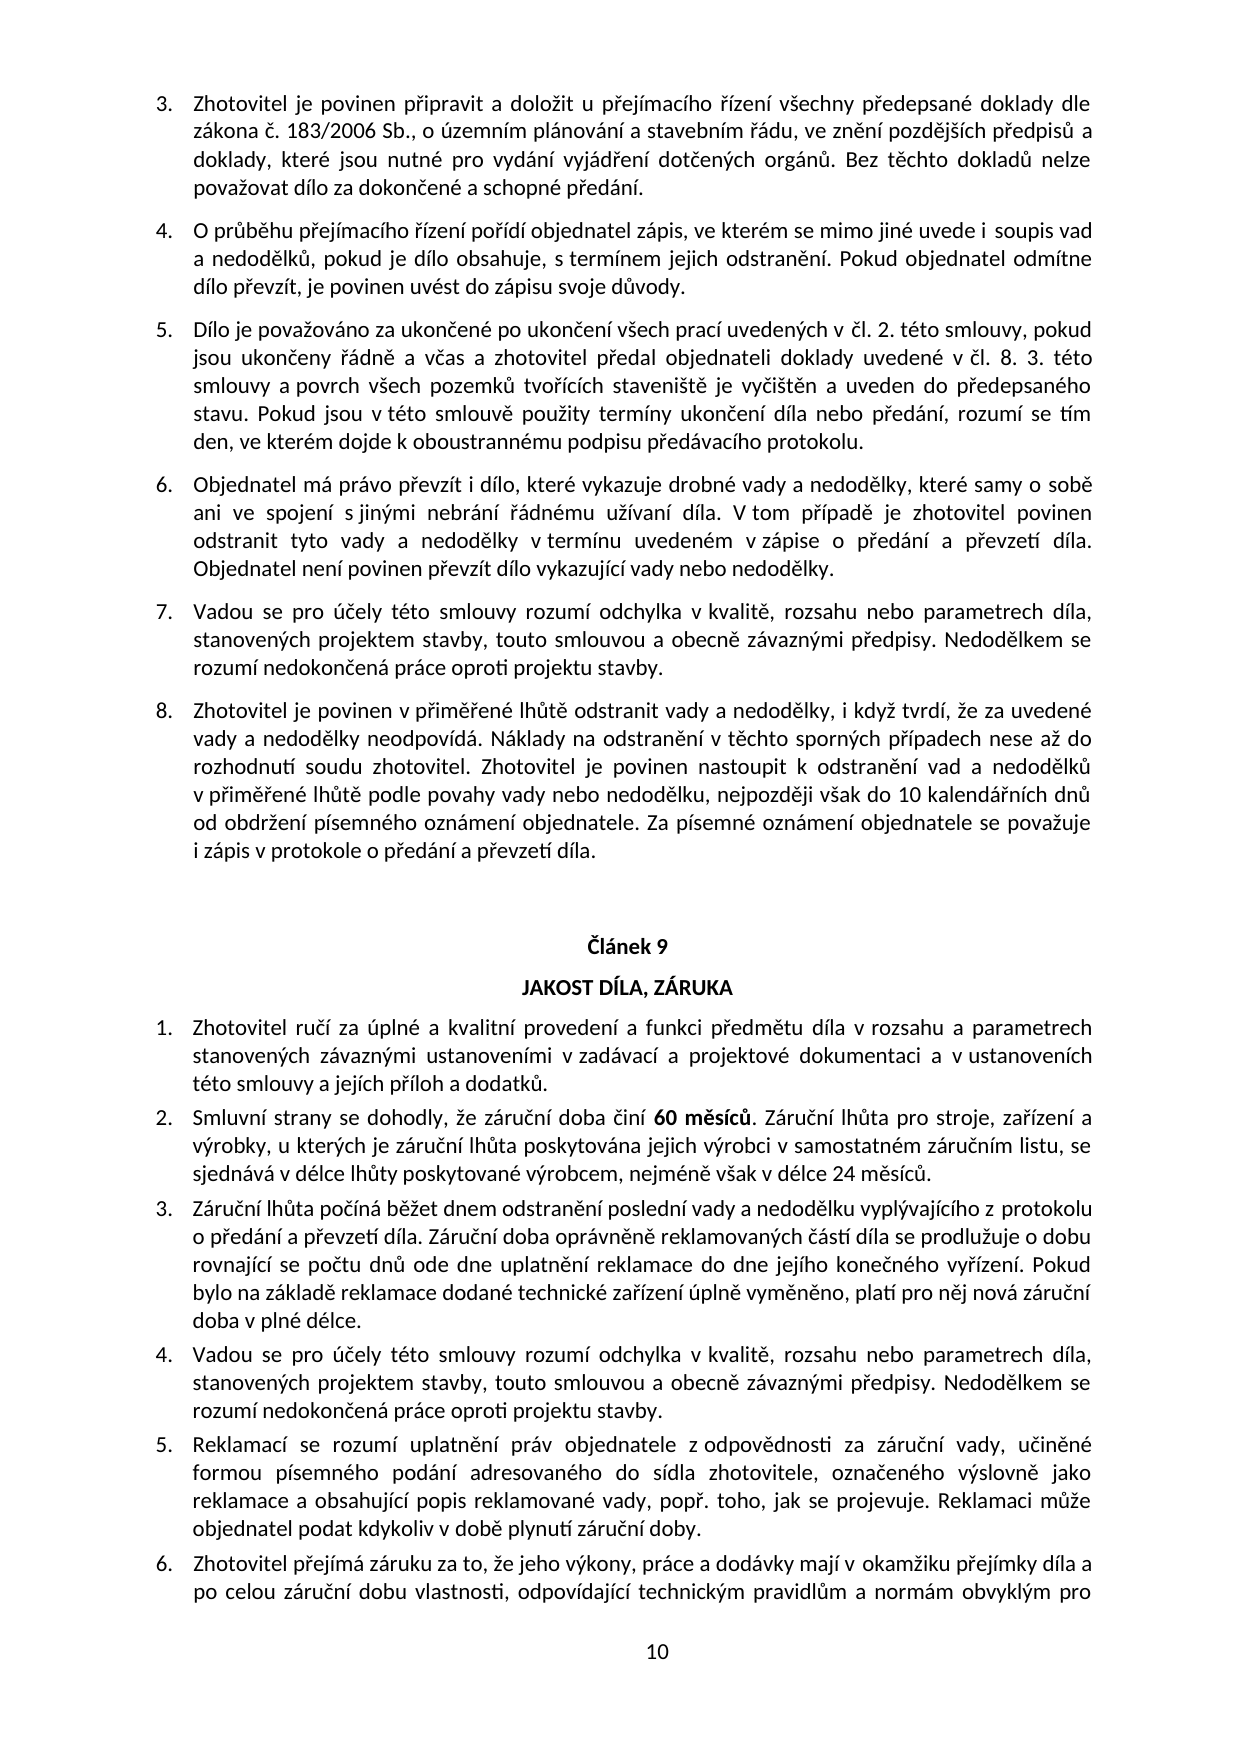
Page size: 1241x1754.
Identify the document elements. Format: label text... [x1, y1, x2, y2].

list Objednatel má právo převzít i dílo, které vykazuje drobné vady a nedodělky, které samy o sobě ani ve spojení s jinými nebrání řádnému užívaní díla. V tom případě je zhotovitel povinen odstranit tyto vady a nedodělky v termínu uvedeném v zápise o předání a převzetí díla. Objednatel není povinen převzít dílo vykazující vady nebo nedodělky. [156, 470, 1093, 582]
list Smluvní strany se dohodly, že záruční doba činí 60 měsíců. Záruční lhůta pro stroje, zařízení a výrobky, u kterých je záruční lhůta poskytována jejich výrobci v samostatném záručním listu, se sjednává v délce lhůty poskytované výrobcem, nejméně však v délce 24 měsíců. [155, 1103, 1093, 1188]
list Reklamací se rozumí uplatnění práv objednatele z odpovědnosti za záruční vady, učiněné formou písemného podání adresovaného do sídla zhotovitele, označeného výslovně jako reklamace a obsahující popis reklamované vady, popř. toho, jak se projevuje. Reklamaci může objednatel podat kdykoliv v době plynutí záruční doby. [155, 1431, 1093, 1543]
list Dílo je považováno za ukončené po ukončení všech prací uvedených v čl. 2. této smlouvy, pokud jsou ukončeny řádně a včas a zhotovitel předal objednateli doklady uvedené v čl. 8. 3. této smlouvy a povrch všech pozemků tvořících staveniště je vyčištěn a uveden do předepsaného stavu. Pokud jsou v této smlouvě použity termíny ukončení díla nebo předání, rozumí se tím den, ve kterém dojde k oboustrannému podpisu předávacího protokolu. [156, 315, 1093, 455]
text Jakost díla, záruka [162, 973, 1093, 1001]
list Zhotovitel je povinen připravit a doložit u přejímacího řízení všechny předepsané doklady dle zákona č. 183/2006 Sb., o územním plánování a stavebním řádu, ve znění pozdějších předpisů a doklady, které jsou nutné pro vydání vyjádření dotčených orgánů. Bez těchto dokladů nelze považovat dílo za dokončené a schopné předání. [156, 89, 1093, 201]
list Zhotovitel je povinen v přiměřené lhůtě odstranit vady a nedodělky, i když tvrdí, že za uvedené vady a nedodělky neodpovídá. Náklady na odstranění v těchto sporných případech nese až do rozhodnutí soudu zhotovitel. Zhotovitel je povinen nastoupit k odstranění vad a nedodělků v přiměřené lhůtě podle povahy vady nebo nedodělku, nejpozději však do 10 kalendářních dnů od obdržení písemného oznámení objednatele. Za písemné oznámení objednatele se považuje i zápis v protokole o předání a převzetí díla. [156, 696, 1093, 864]
list Záruční lhůta počíná běžet dnem odstranění poslední vady a nedodělku vyplývajícího z protokolu o předání a převzetí díla. Záruční doba oprávněně reklamovaných částí díla se prodlužuje o dobu rovnající se počtu dnů ode dne uplatnění reklamace do dne jejího konečného vyřízení. Pokud bylo na základě reklamace dodané technické zařízení úplně vyměněno, platí pro něj nová záruční doba v plné délce. [155, 1194, 1093, 1334]
list Zhotovitel ručí za úplné a kvalitní provedení a funkci předmětu díla v rozsahu a parametrech stanovených závaznými ustanoveními v zadávací a projektové dokumentaci a v ustanoveních této smlouvy a jejích příloh a dodatků. [155, 1013, 1093, 1097]
list O průběhu přejímacího řízení pořídí objednatel zápis, ve kterém se mimo jiné uvede i soupis vad a nedodělků, pokud je dílo obsahuje, s termínem jejich odstranění. Pokud objednatel odmítne dílo převzít, je povinen uvést do zápisu svoje důvody. [156, 216, 1093, 300]
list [156, 1549, 1093, 1605]
subtitle Článek 9 [162, 932, 1093, 960]
list Vadou se pro účely této smlouvy rozumí odchylka v kvalitě, rozsahu nebo parametrech díla, stanovených projektem stavby, touto smlouvou a obecně závaznými předpisy. Nedodělkem se rozumí nedokončená práce oproti projektu stavby. [155, 1340, 1093, 1424]
list Vadou se pro účely této smlouvy rozumí odchylka v kvalitě, rozsahu nebo parametrech díla, stanovených projektem stavby, touto smlouvou a obecně závaznými předpisy. Nedodělkem se rozumí nedokončená práce oproti projektu stavby. [156, 597, 1093, 681]
